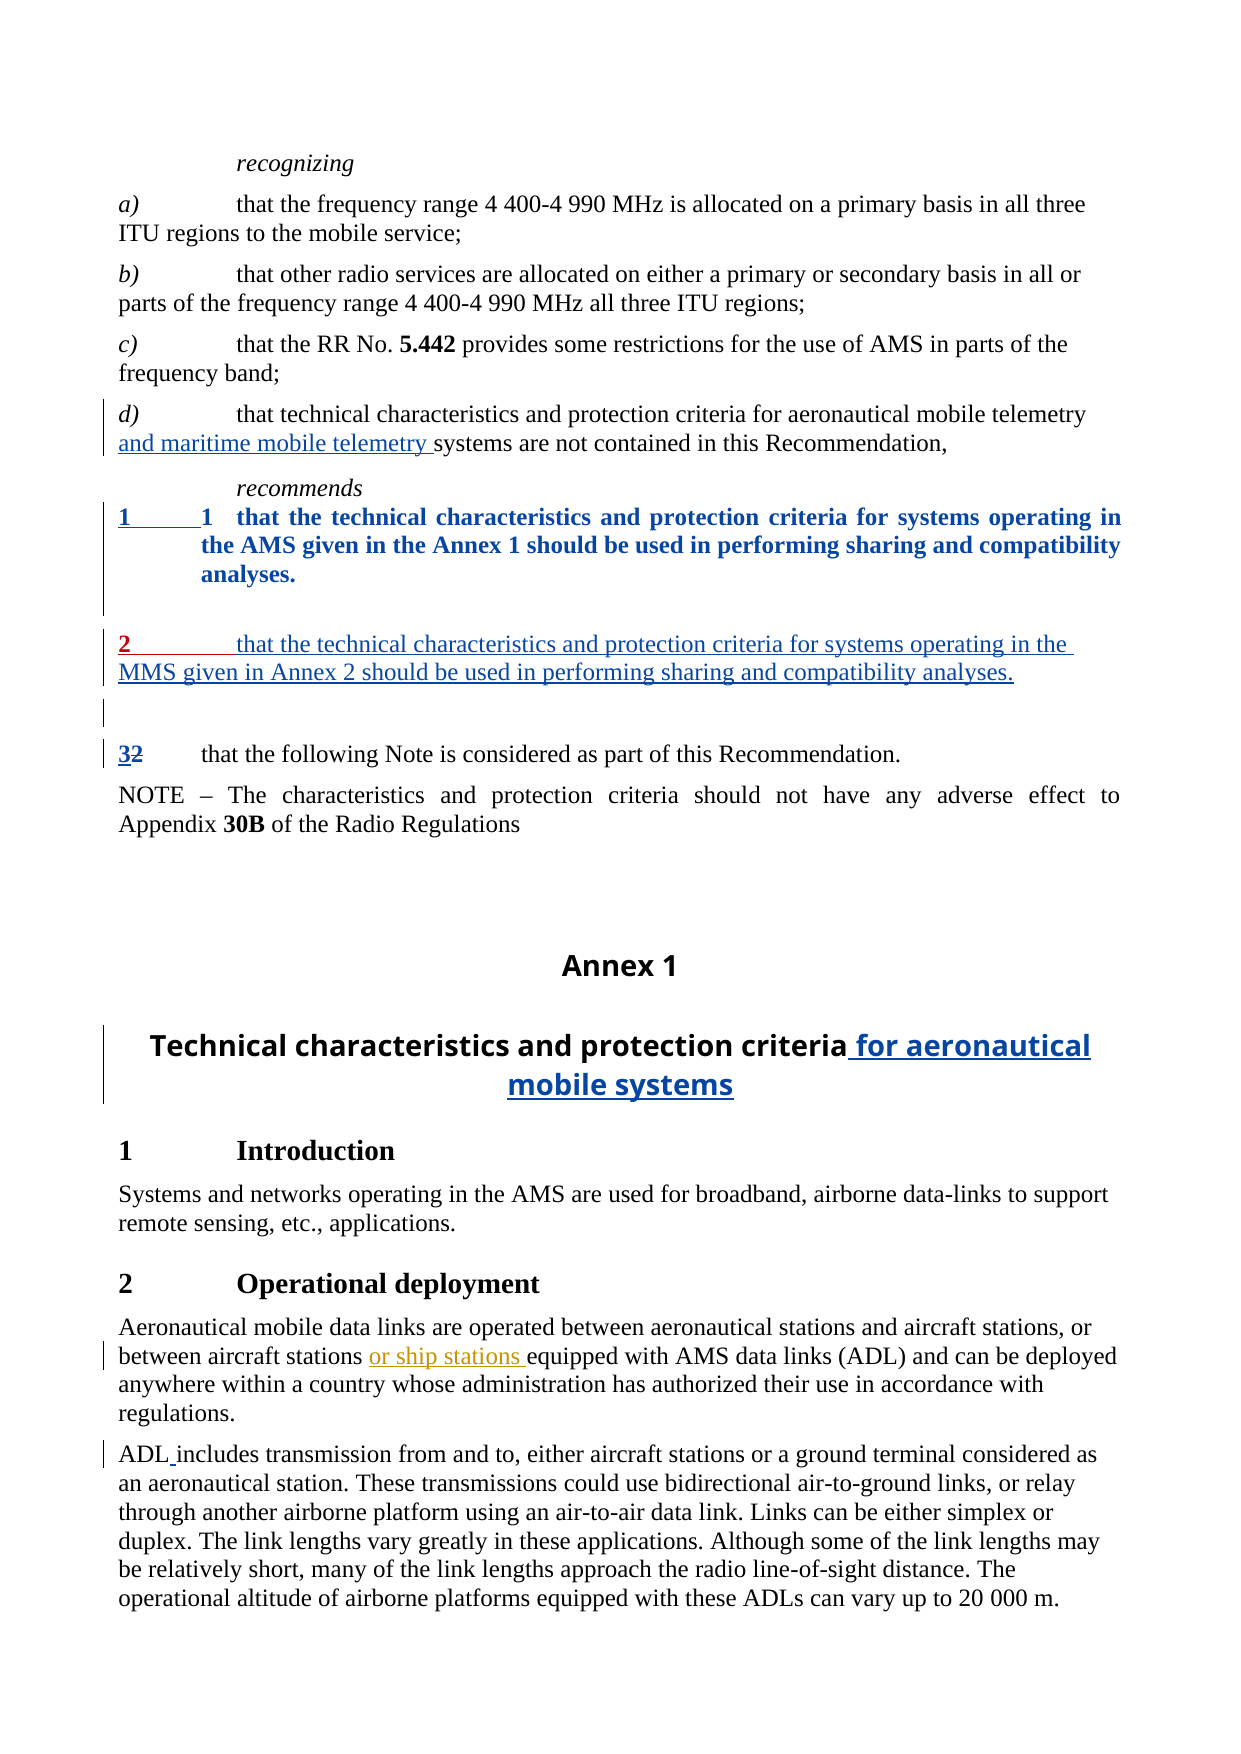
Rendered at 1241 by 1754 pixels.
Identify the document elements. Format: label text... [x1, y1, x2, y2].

text ADLincludes transmission from and to, either aircraft stations or a ground terminal considered as an aeronautical station. These transmissions could use bidirectional air-to-ground links, or relay through another airborne platform using an air-to-air data link. Links can be either simplex or duplex. The link lengths vary greatly in these applications. Although some of the link lengths may be relatively short, many of the link lengths approach the radio line-of-sight distance. The operational altitude of airborne platforms equipped with these ADLs can vary up to 20 000 m. [118, 1439, 1122, 1612]
text c) that the RR No. 5.442 provides some restrictions for the use of AMS in parts of the frequency band; [118, 329, 1122, 386]
text Aeronautical mobile data links are operated between aeronautical stations and aircraft stations, or between aircraft stations equipped with AMS data links (ADL) and can be deployed anywhere within a country whose administration has authorized their use in accordance with regulations. [118, 1312, 1122, 1427]
text recognizing [236, 148, 1122, 176]
text recommends [236, 473, 1122, 502]
text 2 Operational deployment [118, 1266, 1122, 1299]
text Annex 1 Technical characteristics and protection criteria [118, 945, 1122, 1104]
text NOTE – The characteristics and protection criteria should not have any adverse effect to Appendix 30B of the Radio Regulations [118, 780, 1122, 838]
text a) that the frequency range 4 400-4 990 MHz is allocated on a primary basis in all three ITU regions to the mobile service; [118, 189, 1122, 246]
text Systems and networks operating in the AMS are used for broadband, airborne data-links to support remote sensing, etc., applications. [118, 1179, 1122, 1237]
text b) that other radio services are allocated on either a primary or secondary basis in all or parts of the frequency range 4 400-4 990 MHz all three ITU regions; [118, 259, 1122, 316]
text that the following Note is considered as part of this Recommendation. [118, 739, 1122, 768]
text 1 Introduction [118, 1133, 1122, 1167]
list 1 that the technical characteristics and protection criteria for systems operating in the AMS given in the Annex 1 should be used in performing sharing and compatibility analyses. [118, 502, 1122, 588]
text d) that technical characteristics and protection criteria for aeronautical mobile telemetry systems are not contained in this Recommendation, [118, 399, 1122, 456]
